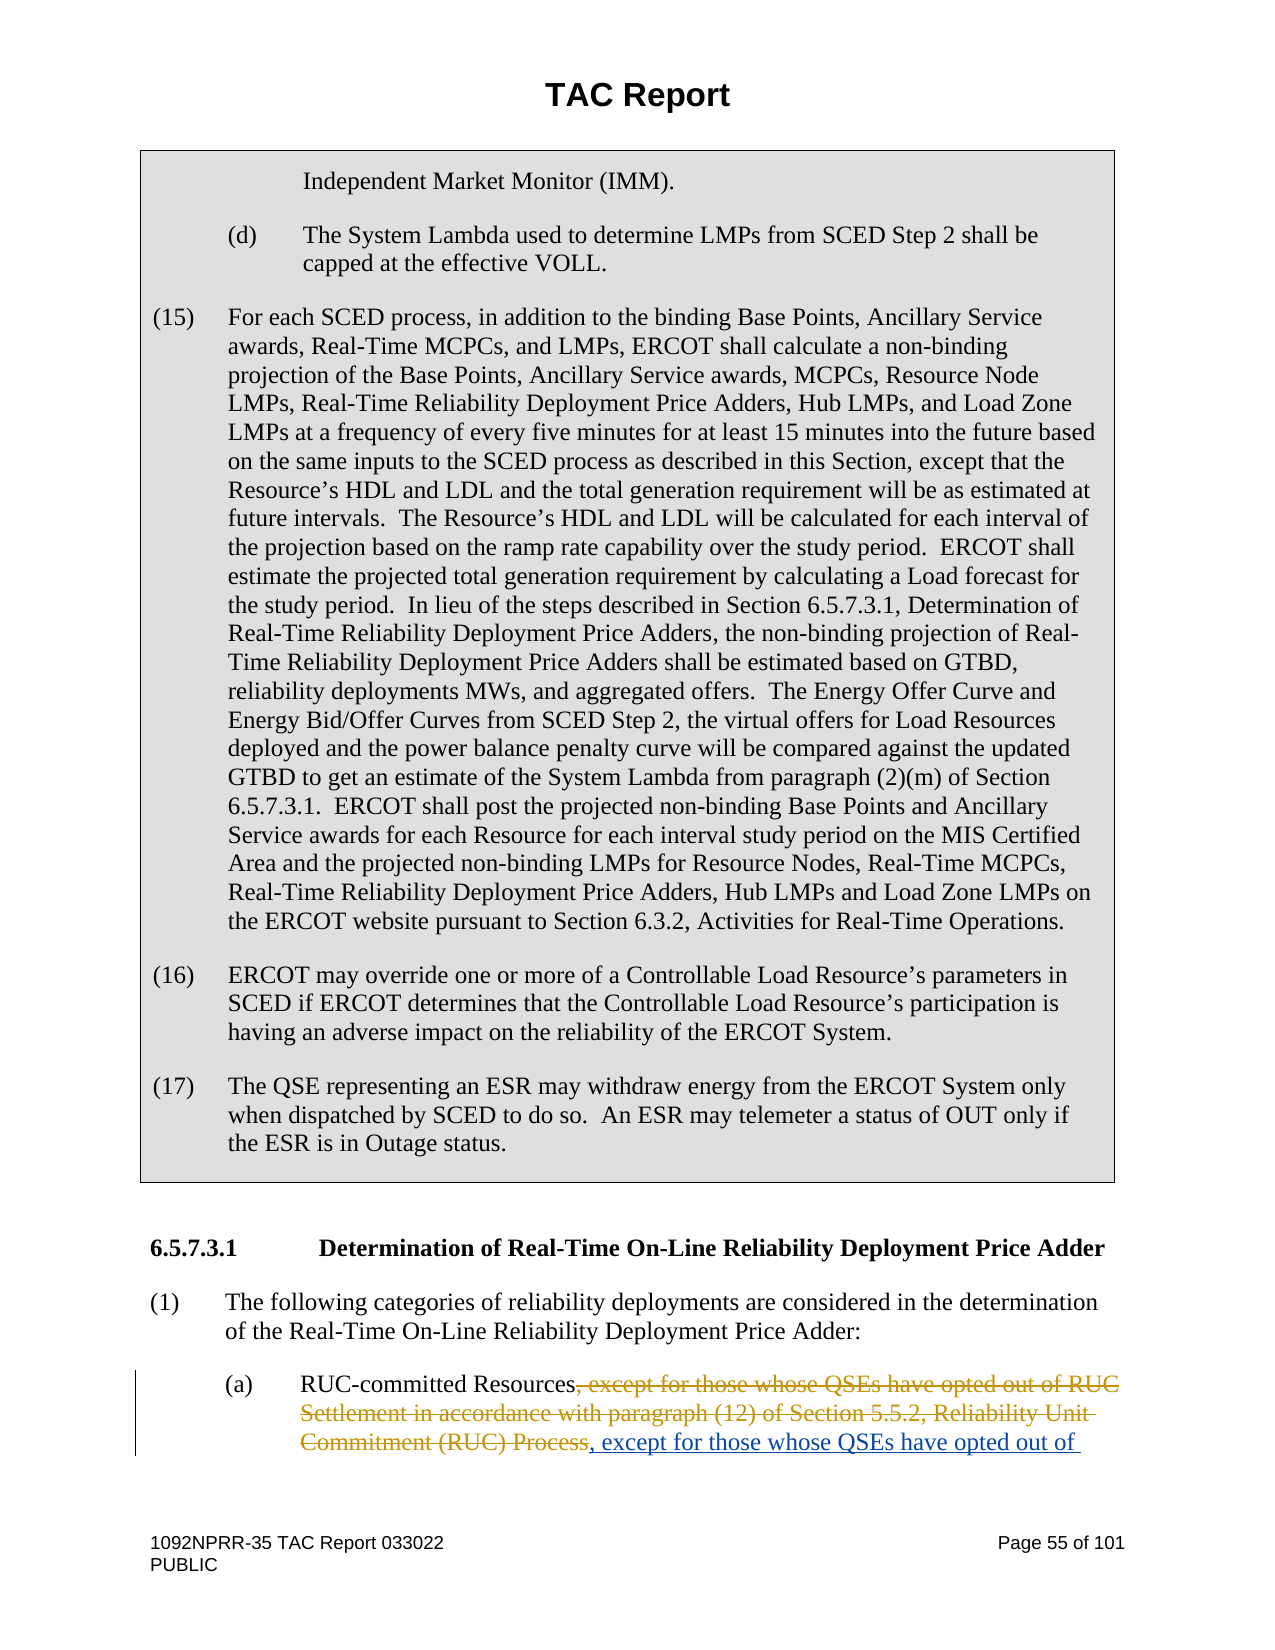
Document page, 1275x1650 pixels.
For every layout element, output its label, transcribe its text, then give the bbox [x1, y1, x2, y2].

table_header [141, 151, 1114, 1182]
text (1) The following categories of reliability deployments are considered in the determination of the Real-Time On-Line Reliability Deployment Price Adder: [150, 1287, 1125, 1344]
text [225, 1369, 1125, 1456]
text 6.5.7.3.1 Determination of Real-Time On-Line Reliability Deployment Price Adder [150, 1233, 1125, 1262]
